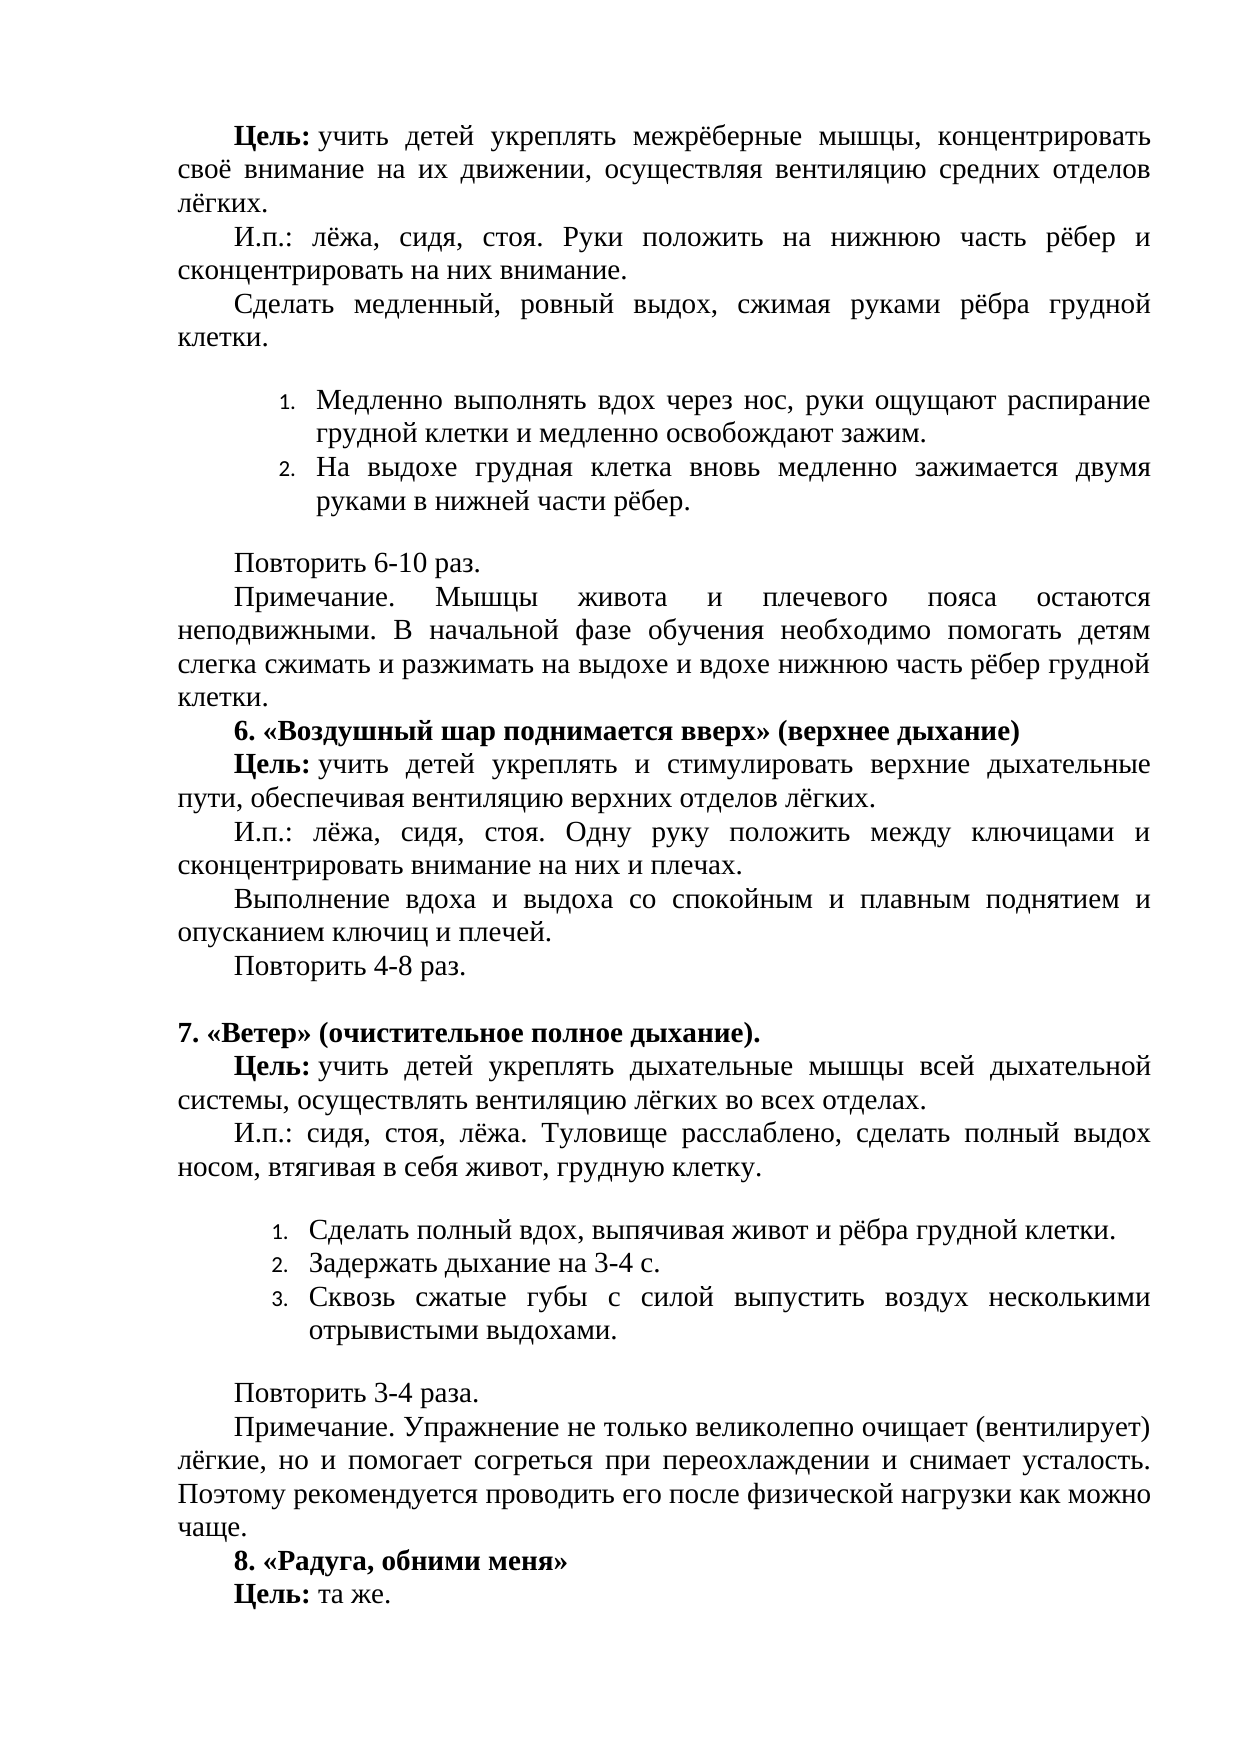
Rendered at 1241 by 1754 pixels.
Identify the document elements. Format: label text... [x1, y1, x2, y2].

text И.п.: лёжа, сидя, стоя. Одну руку положить между ключицами и сконцентрировать внимание на них и плечах. [177, 814, 1152, 881]
text Повторить 6-10 раз. [177, 545, 1152, 579]
text И.п.: лёжа, сидя, стоя. Руки положить на нижнюю часть рёбер и сконцентрировать на них внимание. [177, 219, 1152, 286]
text Повторить 4-8 раз. [177, 948, 1152, 981]
text Выполнение вдоха и выдоха со спокойным и плавным поднятием и опусканием ключиц и плечей. [177, 881, 1152, 948]
text Цель: та же. [177, 1576, 1152, 1610]
text 6. «Воздушный шар поднимается вверх» (верхнее дыхание) [177, 713, 1152, 747]
list Медленно выполнять вдох через нос, руки ощущают распирание грудной клетки и медленно освобождают зажим. [278, 382, 1152, 449]
text И.п.: сидя, стоя, лёжа. Туловище расслаблено, сделать полный выдох носом, втягивая в себя живот, грудную клетку. [177, 1116, 1152, 1183]
text Примечание. Мышцы живота и плечевого пояса остаются неподвижными. В начальной фазе обучения необходимо помогать детям слегка сжимать и разжимать на выдохе и вдохе нижнюю часть рёбер грудной клетки. [177, 579, 1152, 713]
text Сделать медленный, ровный выдох, сжимая руками рёбра грудной клетки. [177, 286, 1152, 353]
list Сквозь сжатые губы с силой выпустить воздух несколькими отрывистыми выдохами. [271, 1279, 1152, 1346]
list Сделать полный вдох, выпячивая живот и рёбра грудной клетки. [271, 1212, 1152, 1245]
text Цель: учить детей укреплять дыхательные мышцы всей дыхательной системы, осуществлять вентиляцию лёгких во всех отделах. [177, 1048, 1152, 1116]
text Цель: учить детей укреплять межрёберные мышцы, концентрировать своё внимание на их движении, осуществляя вентиляцию средних отделов лёгких. [177, 118, 1152, 219]
list Задержать дыхание на 3-4 с. [271, 1245, 1152, 1279]
text Повторить 3-4 раза. [177, 1375, 1152, 1409]
text Цель: учить детей укреплять и стимулировать верхние дыхательные пути, обеспечивая вентиляцию верхних отделов лёгких. [177, 747, 1152, 814]
list На выдохе грудная клетка вновь медленно зажимается двумя руками в нижней части рёбер. [278, 449, 1152, 516]
text 8. «Радуга, обними меня» [177, 1543, 1152, 1576]
text Примечание. Упражнение не только великолепно очищает (вентилирует) лёгкие, но и помогает согреться при переохлаждении и снимает усталость. Поэтому рекомендуется проводить его после физической нагрузки как можно чаще. [177, 1409, 1152, 1543]
text 7. «Ветер» (очистительное полное дыхание). [177, 1015, 1152, 1048]
